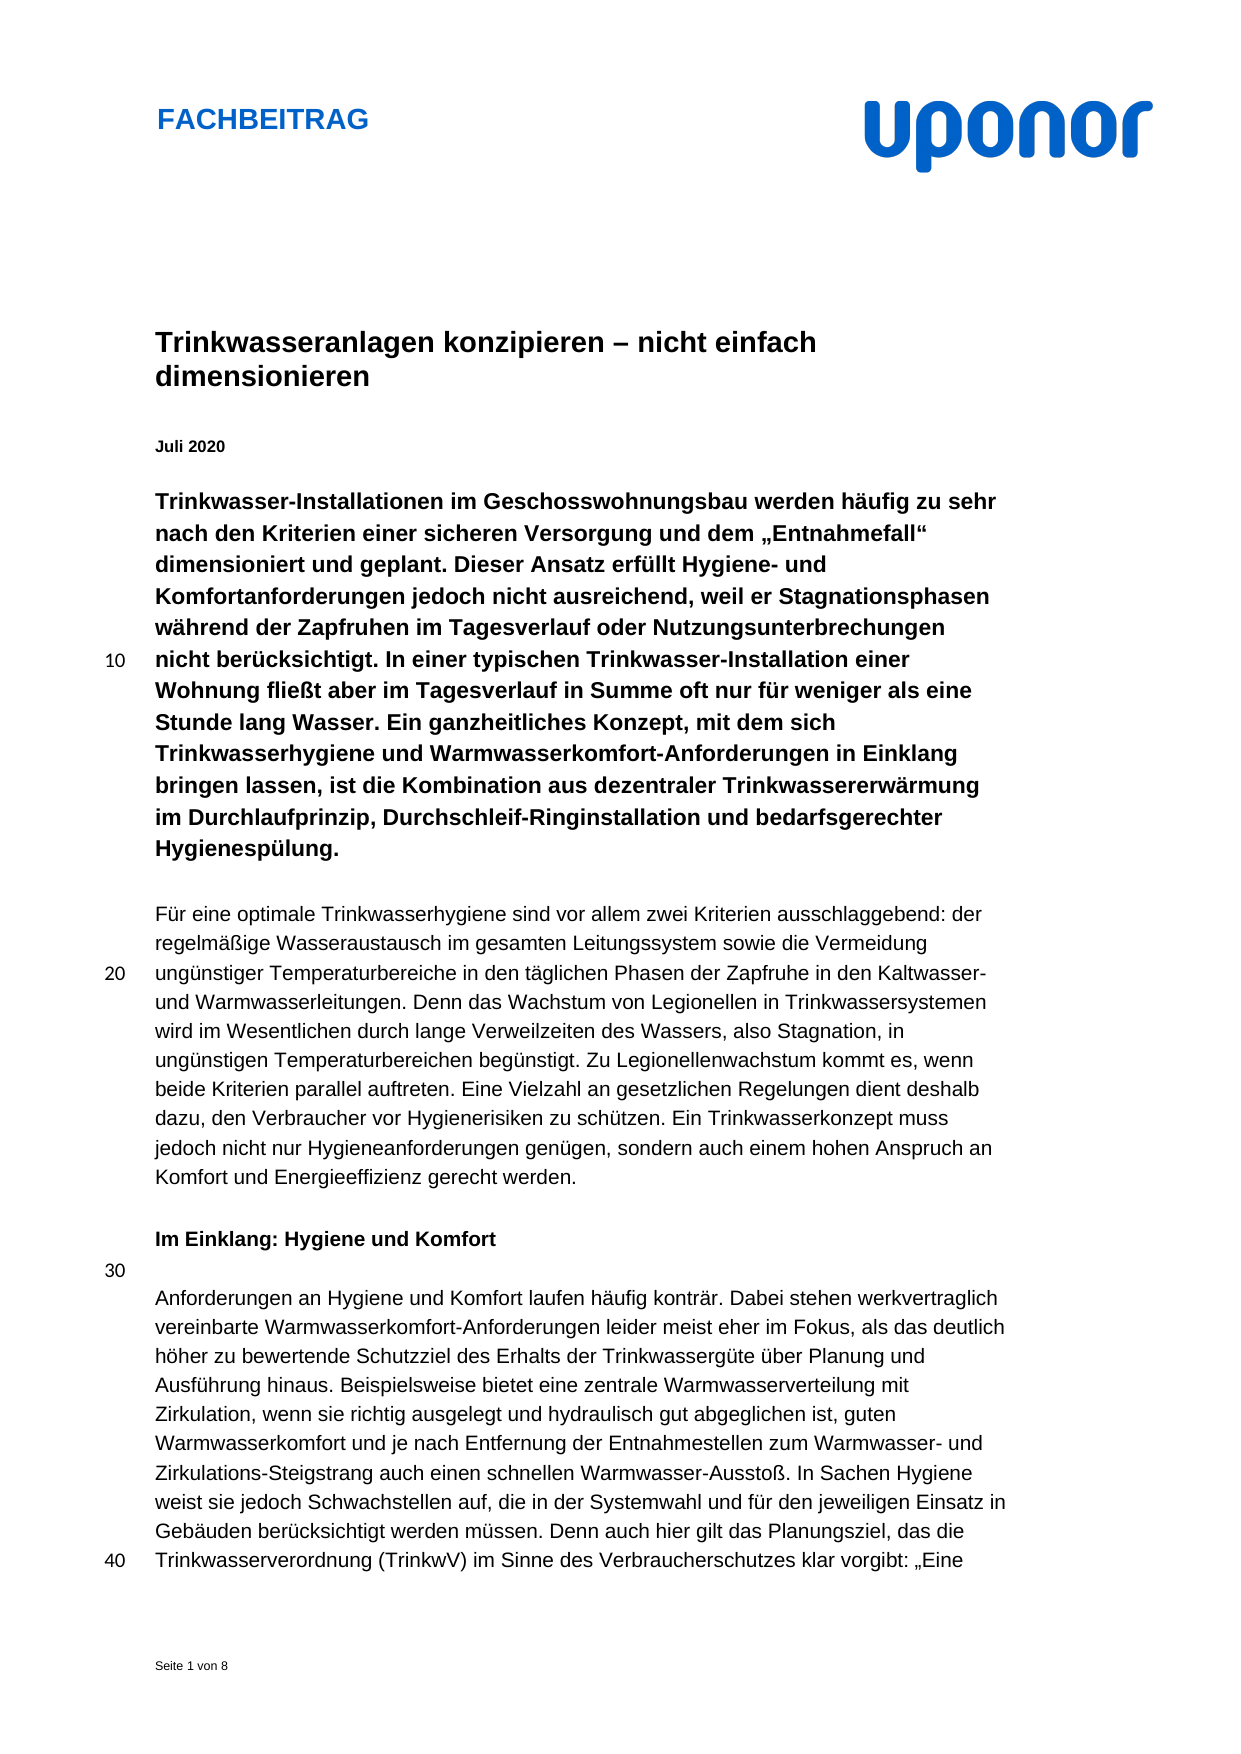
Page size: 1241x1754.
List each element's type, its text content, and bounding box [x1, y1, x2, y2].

text Trinkwasseranlagen konzipieren – nicht einfach dimensionieren [155, 325, 1027, 392]
text Im Einklang: Hygiene und Komfort [155, 1219, 1005, 1250]
text Juli 2020 [155, 429, 1012, 459]
text Trinkwasser-Installationen im Geschosswohnungsbau werden häufig zu sehr nach den Kriterien einer sicheren Versorgung und dem „Entnahmefall“ dimensioniert und geplant. Dieser Ansatz erfüllt Hygiene- und Komfortanforderungen jedoch nicht ausreichend, weil er Stagnationsphasen während der Zapfruhen im Tagesverlauf oder Nutzungsunterbrechungen nicht berücksichtigt. In einer typischen Trinkwasser-Installation einer Wohnung fließt aber im Tagesverlauf in Summe oft nur für weniger als eine Stunde lang Wasser. Ein ganzheitliches Konzept, mit dem sich Trinkwasserhygiene und Warmwasserkomfort-Anforderungen in Einklang bringen lassen, ist die Kombination aus dezentraler Trinkwassererwärmung im Durchlaufprinzip, Durchschleif-Ringinstallation und bedarfsgerechter Hygienespülung. [155, 488, 1005, 861]
picture [858, 55, 1163, 186]
text Für eine optimale Trinkwasserhygiene sind vor allem zwei Kriterien ausschlaggebend: der regelmäßige Wasseraustausch im gesamten Leitungssystem sowie die Vermeidung ungünstiger Temperaturbereiche in den täglichen Phasen der Zapfruhe in den Kaltwasser- und Warmwasserleitungen. Denn das Wachstum von Legionellen in Trinkwassersystemen wird im Wesentlichen durch lange Verweilzeiten des Wassers, also Stagnation, in ungünstigen Temperaturbereichen begünstigt. Zu Legionellenwachstum kommt es, wenn beide Kriterien parallel auftreten. Eine Vielzahl an gesetzlichen Regelungen dient deshalb dazu, den Verbraucher vor Hygienerisiken zu schützen. Ein Trinkwasserkonzept muss jedoch nicht nur Hygieneanforderungen genügen, sondern auch einem hohen Anspruch an Komfort und Energieeffizienz gerecht werden. [155, 898, 1012, 1190]
